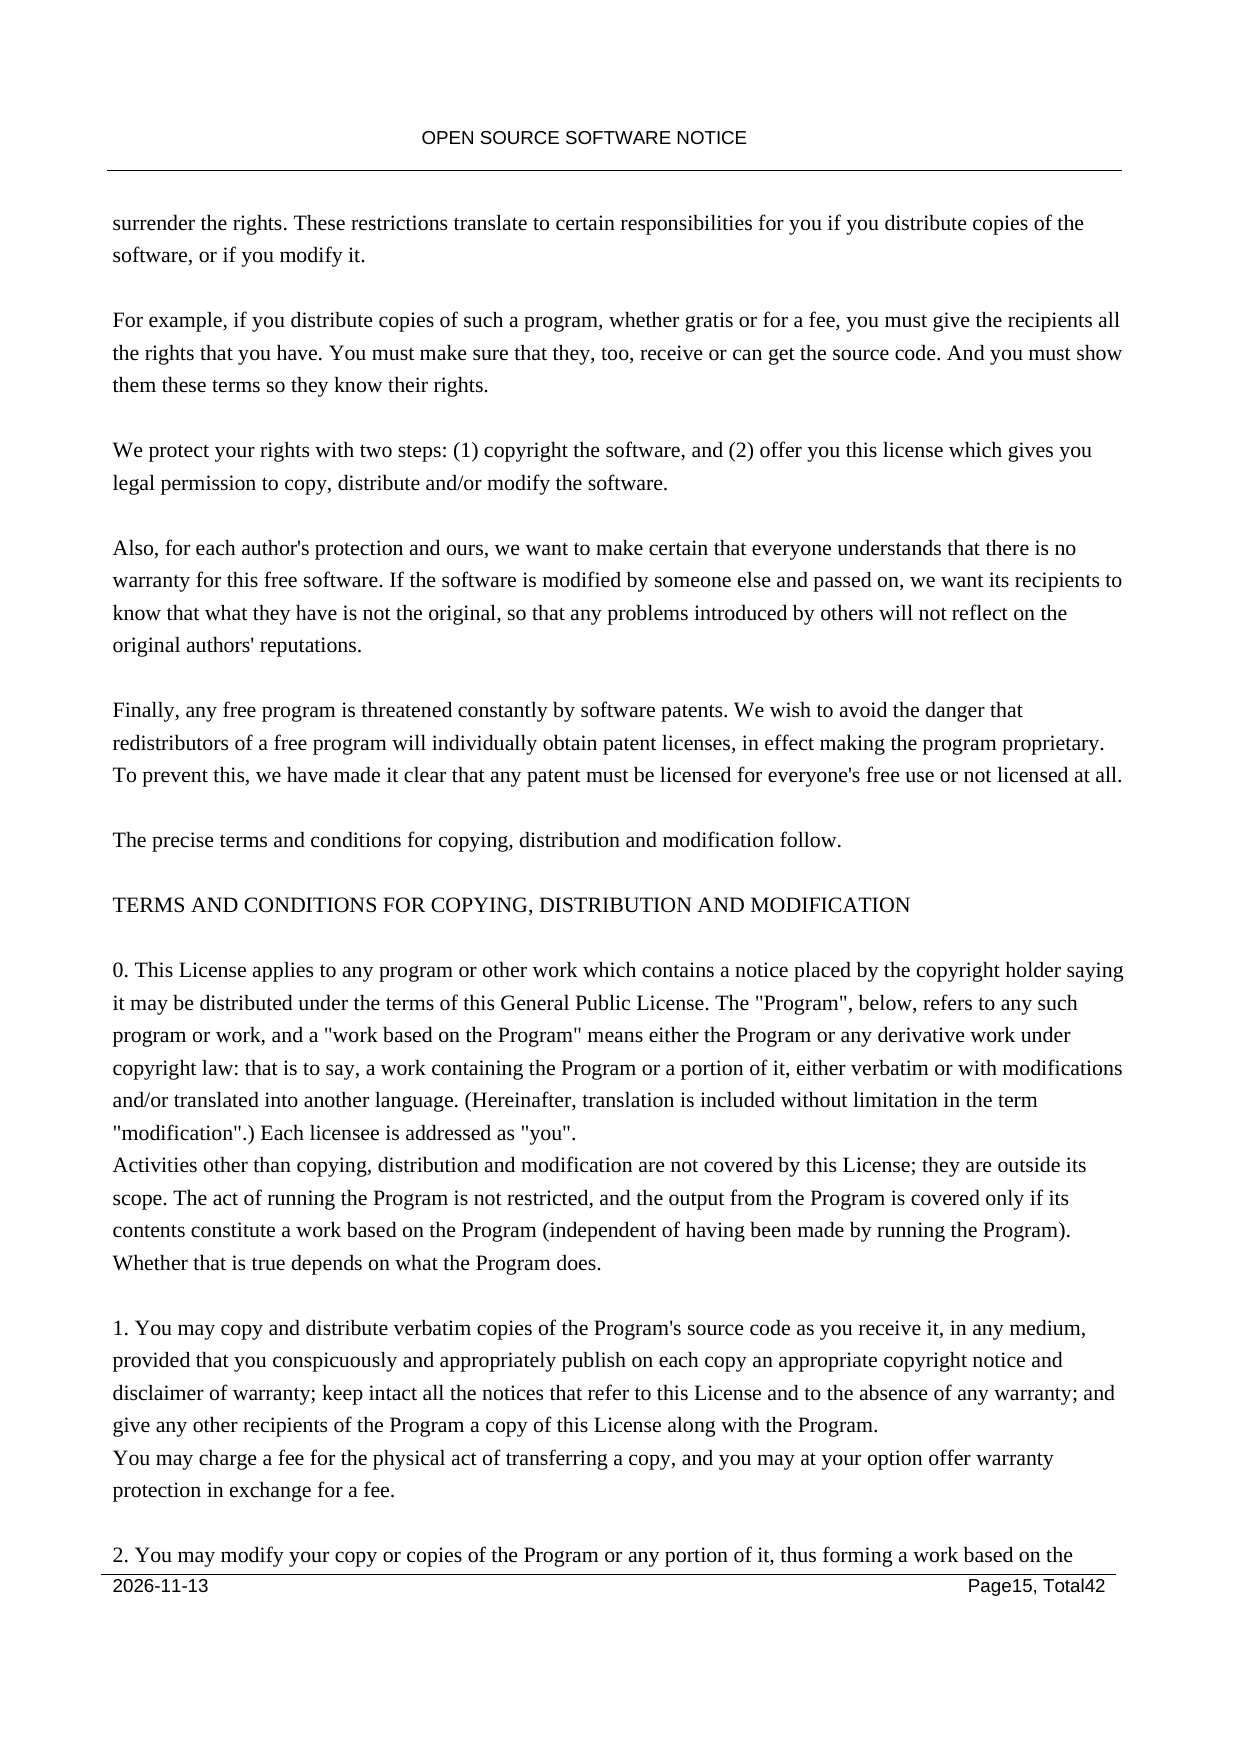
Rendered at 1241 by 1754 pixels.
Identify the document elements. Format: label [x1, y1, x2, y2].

text [112, 206, 1128, 1571]
